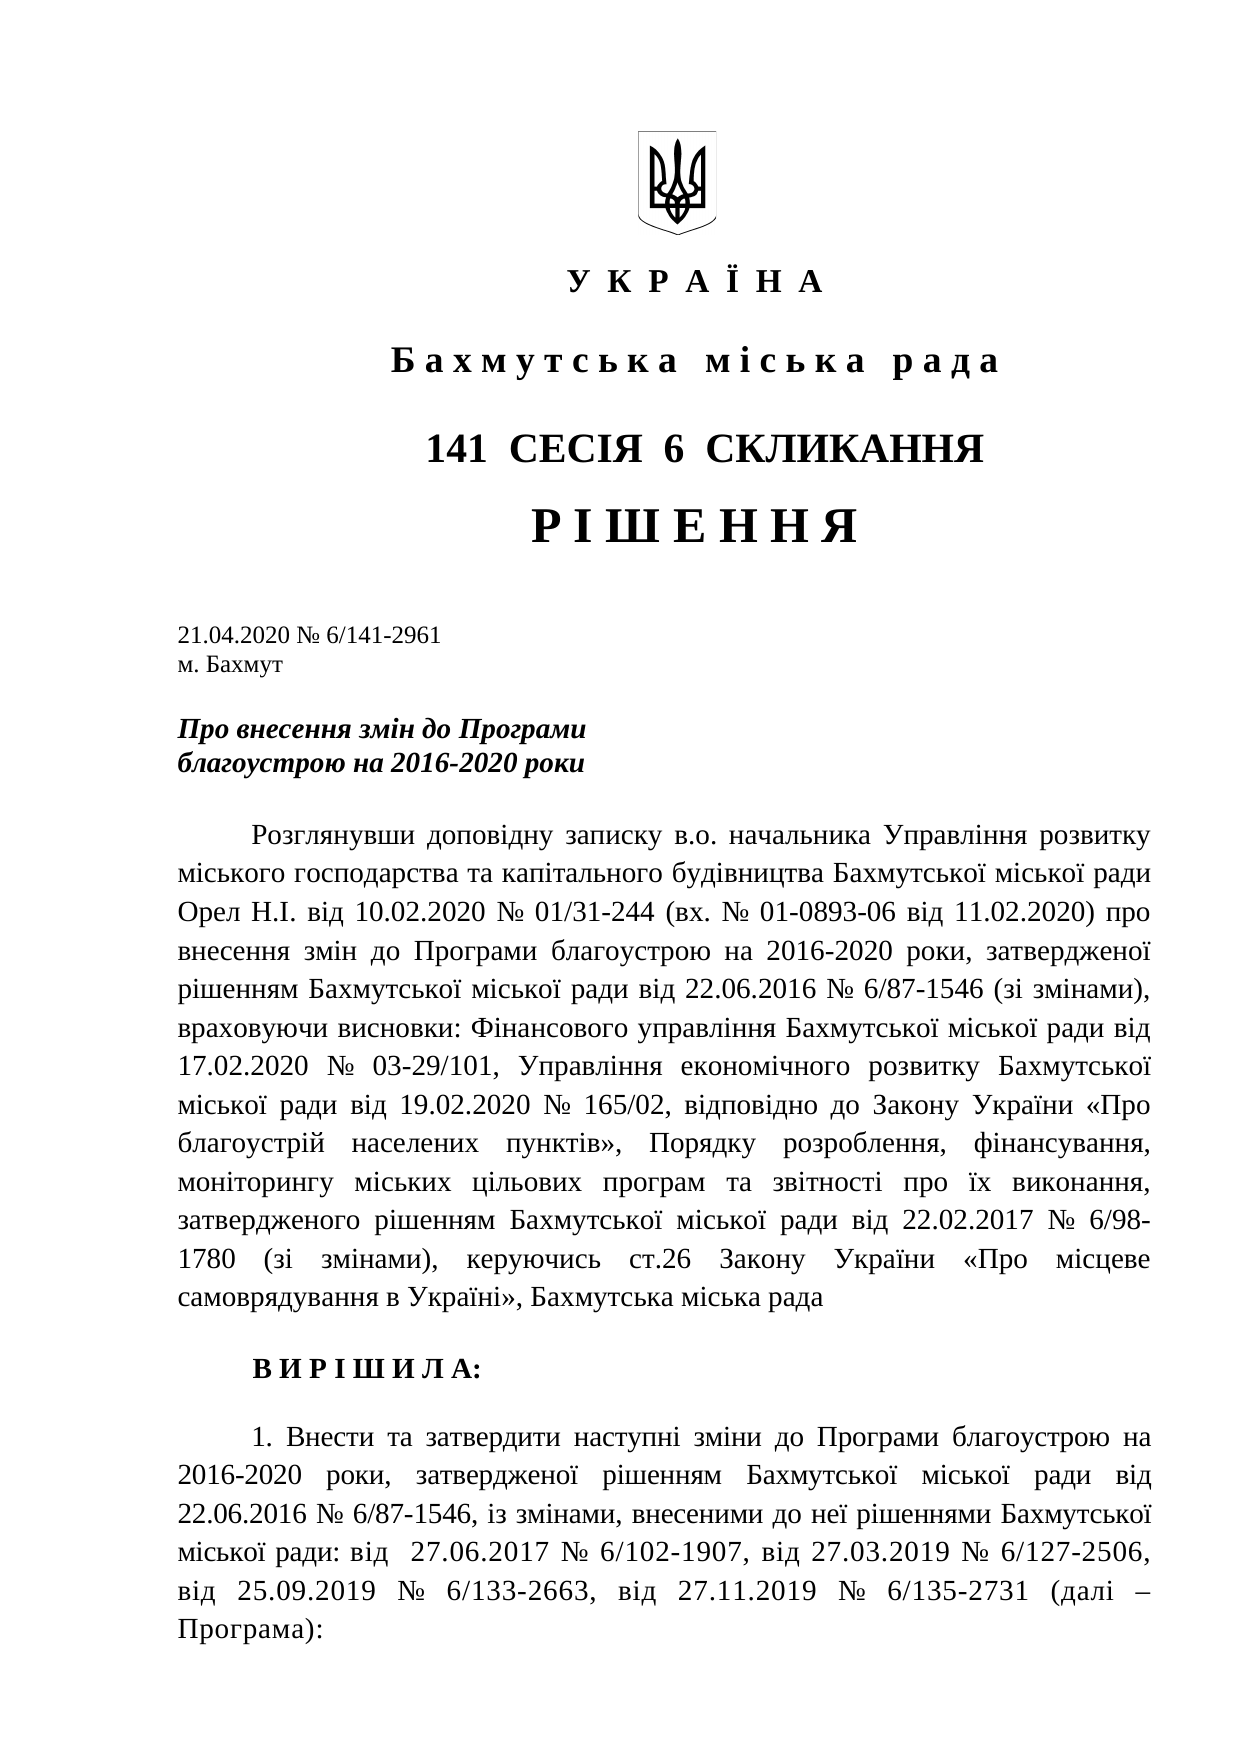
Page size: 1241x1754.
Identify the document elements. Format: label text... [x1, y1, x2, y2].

text благоустрою на 2016-2020 роки [177, 745, 1152, 778]
text Б а х м у т с ь к а м і с ь к а р а д а [177, 337, 1171, 381]
text Розглянувши доповідну записку в.о. начальника Управління розвитку міського господарства та капітального будівництва Бахмутської міської ради Орел Н.І. від 10.02.2020 № 01/31-244 (вх. № 01-0893-06 від 11.02.2020) про внесення змін до Програми благоустрою на 2016-2020 роки, затвердженої рішенням Бахмутської міської ради від 22.06.2016 № 6/87-1546 (зі змінами), враховуючи висновки: Фінансового управління Бахмутської міської ради від 17.02.2020 № 03-29/101, Управління економічного розвитку Бахмутської міської ради від 19.02.2020 № 165/02, відповідно до Закону України «Про благоустрій населених пунктів», Порядку розроблення, фінансування, моніторингу міських цільових програм та звітності про їх виконання, затвердженого рішенням Бахмутської міської ради від 22.02.2017 № 6/98-1780 (зі змінами), керуючись ст.26 Закону України «Про місцеве самоврядування в Україні», Бахмутська міська рада [177, 817, 1152, 1313]
picture [638, 131, 717, 235]
text м. Бахмут [177, 649, 1152, 678]
text 21.04.2020 № 6/141-2961 [177, 620, 1152, 649]
text 141 СЕСІЯ 6 СКЛИКАННЯ [177, 424, 1171, 472]
text Про внесення змін до Програми [177, 711, 1152, 745]
text Р I Ш Е Н Н Я [177, 496, 1171, 553]
text У К Р А Ї Н А [177, 261, 1171, 299]
text В И Р І Ш И Л А: [177, 1352, 1152, 1385]
text 1. Внести та затвердити наступні зміни до Програми благоустрою на 2016-2020 роки, затвердженої рішенням Бахмутської міської ради від 22.06.2016 № 6/87-1546, із змінами, внесеними до неї рішеннями Бахмутської міської ради: від 27.06.2017 № 6/102-1907, від 27.03.2019 № 6/127-2506, від 25.09.2019 № 6/133-2663, від 27.11.2019 № 6/135-2731 (далі – Програма): [177, 1419, 1152, 1645]
